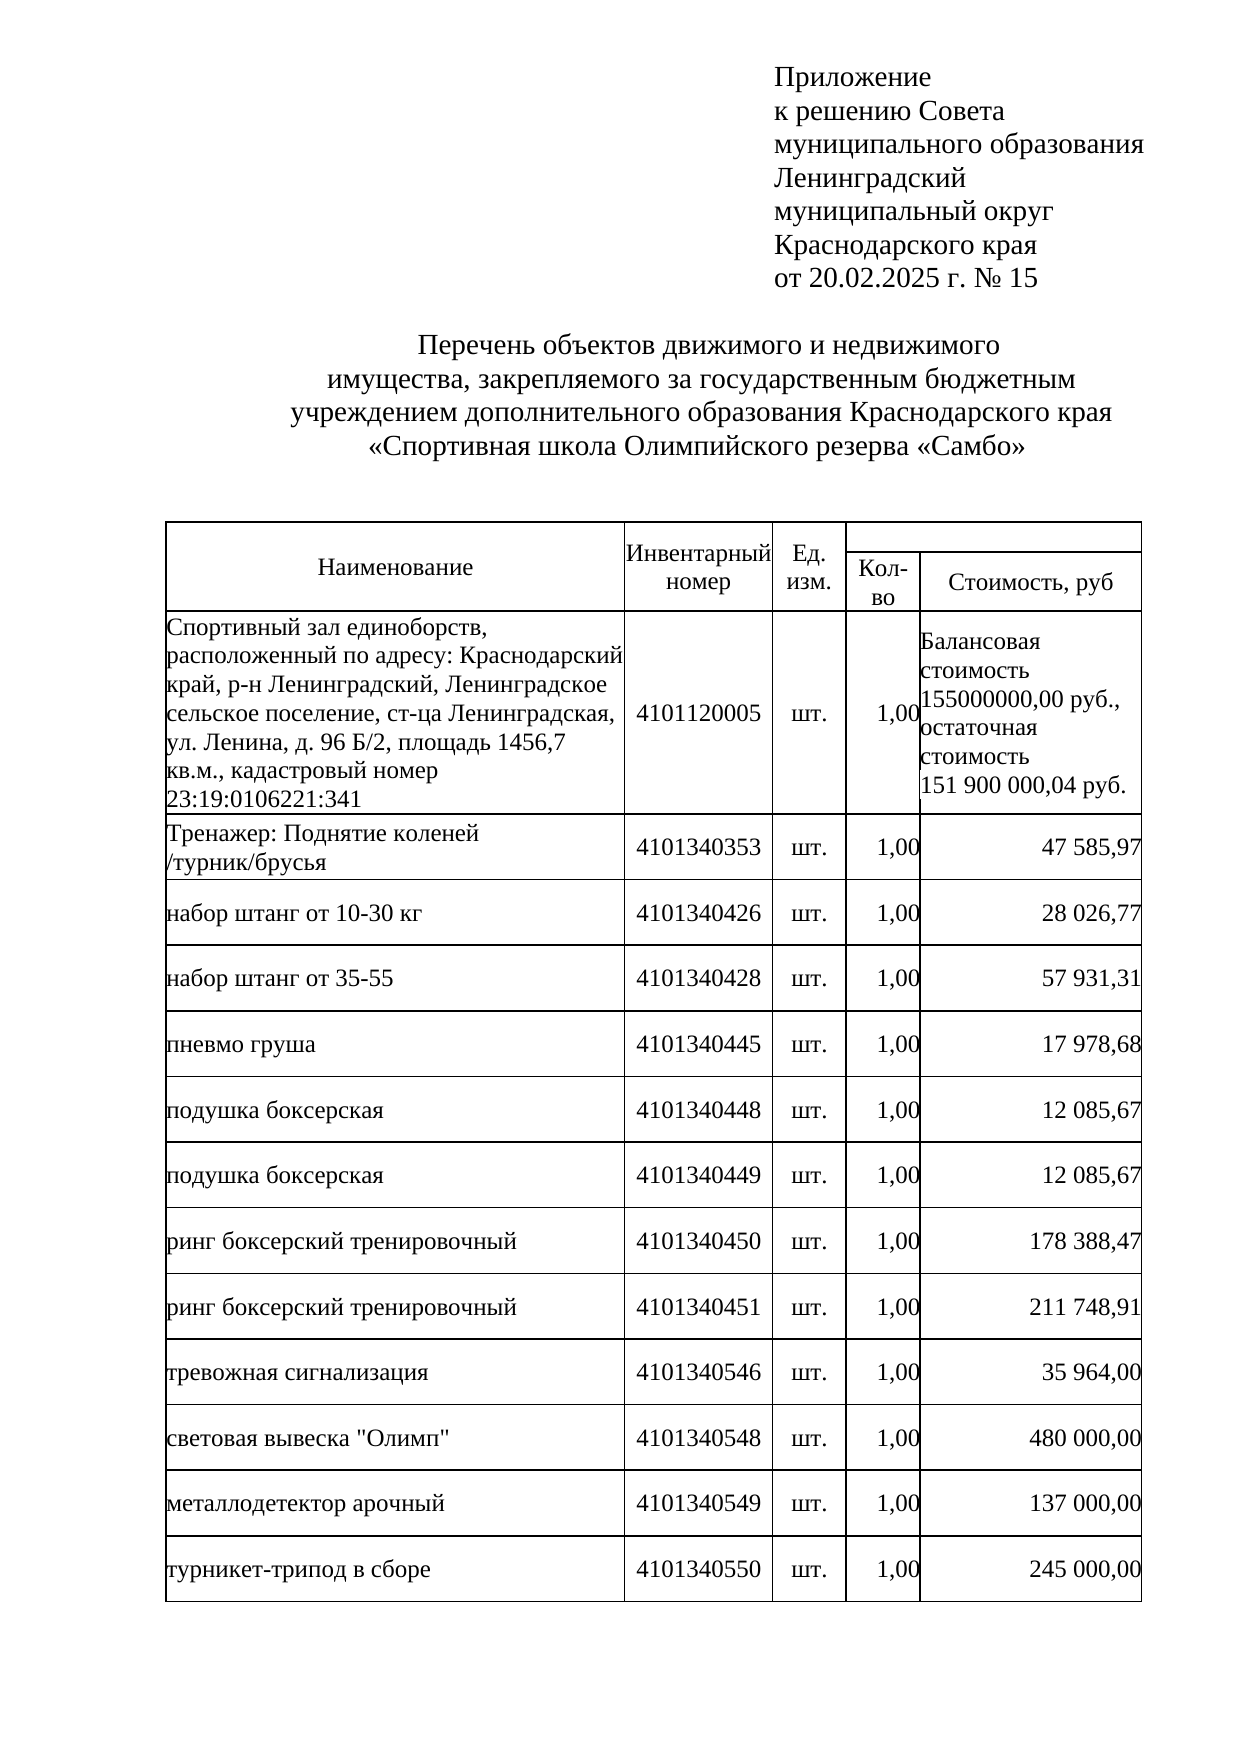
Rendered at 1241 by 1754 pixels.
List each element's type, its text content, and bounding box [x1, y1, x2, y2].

table_cell 1,00 [847, 815, 919, 879]
table_cell шт. [773, 1077, 845, 1141]
table_cell 4101120005 [625, 612, 772, 813]
table_cell шт. [773, 880, 845, 944]
table_cell металлодетектор арочный [167, 1471, 624, 1535]
table_cell 4101340353 [625, 815, 772, 879]
table_cell пневмо груша [167, 1012, 624, 1076]
table_cell 1,00 [847, 1077, 919, 1141]
table_cell 57 931,31 [921, 946, 1141, 1010]
table_cell 12 085,67 [921, 1143, 1141, 1207]
table_cell шт. [773, 1340, 845, 1404]
table_cell 4101340450 [625, 1208, 772, 1272]
table_cell 12 085,67 [921, 1077, 1141, 1141]
table_cell 1,00 [847, 1143, 919, 1207]
table_cell Балансовая стоимость 155000000,00 руб., остаточная стоимость 151 900 000,04 руб. [921, 612, 1141, 813]
table_cell 1,00 [847, 1208, 919, 1272]
table_header Наименование [167, 523, 624, 610]
text Перечень объектов движимого и недвижимого имущества, закрепляемого за государственным бюджетным учреждением дополнительного образования Краснодарского края [251, 327, 1152, 428]
text Ленинградский [177, 160, 1152, 193]
table_cell тревожная сигнализация [167, 1340, 624, 1404]
table_cell Стоимость, руб [921, 553, 1141, 610]
table_cell 211 748,91 [921, 1274, 1141, 1338]
table_header [847, 523, 1141, 551]
table_cell шт. [773, 1274, 845, 1338]
table_cell 4101340445 [625, 1012, 772, 1076]
table_cell шт. [773, 815, 845, 879]
table_cell набор штанг от 35-55 [167, 946, 624, 1010]
table_cell шт. [773, 1143, 845, 1207]
table_cell 4101340549 [625, 1471, 772, 1535]
text Краснодарского края [177, 227, 1152, 260]
table_cell турникет-трипод в сборе [167, 1537, 624, 1601]
table_cell шт. [773, 1471, 845, 1535]
text муниципального образования [177, 126, 1152, 160]
table_cell шт. [773, 1405, 845, 1469]
table_cell 4101340548 [625, 1405, 772, 1469]
table_cell 4101340449 [625, 1143, 772, 1207]
table_cell Кол-во [847, 553, 919, 610]
table_cell 4101340426 [625, 880, 772, 944]
table_cell 4101340428 [625, 946, 772, 1010]
text к решению Совета [177, 93, 1152, 126]
table_cell 245 000,00 [921, 1537, 1141, 1601]
text «Спортивная школа Олимпийского резерва «Самбо» [251, 428, 1152, 462]
table_cell подушка боксерская [167, 1077, 624, 1141]
table_cell световая вывеска "Олимп" [167, 1405, 624, 1469]
table_header Ед. изм. [773, 523, 845, 610]
table_cell 28 026,77 [921, 880, 1141, 944]
table_cell 35 964,00 [921, 1340, 1141, 1404]
table_cell 4101340546 [625, 1340, 772, 1404]
table_cell 1,00 [847, 1012, 919, 1076]
table_cell 1,00 [847, 880, 919, 944]
table_cell шт. [773, 1012, 845, 1076]
table_cell 137 000,00 [921, 1471, 1141, 1535]
table_cell 1,00 [847, 1405, 919, 1469]
table_cell набор штанг от 10-30 кг [167, 880, 624, 944]
table_cell Тренажер: Поднятие коленей /турник/брусья [167, 815, 624, 879]
table_cell ринг боксерский тренировочный [167, 1274, 624, 1338]
table_cell ринг боксерский тренировочный [167, 1208, 624, 1272]
table_cell 178 388,47 [921, 1208, 1141, 1272]
table_cell 1,00 [847, 1471, 919, 1535]
text от 20.02.2025 г. № 15 [177, 260, 1152, 294]
table_cell 1,00 [847, 1537, 919, 1601]
text муниципальный округ [177, 193, 1152, 227]
table_cell 480 000,00 [921, 1405, 1141, 1469]
table_cell 1,00 [847, 946, 919, 1010]
table_cell 4101340550 [625, 1537, 772, 1601]
table_cell 1,00 [847, 612, 919, 813]
table_cell Спортивный зал единоборств, расположенный по адресу: Краснодарский край, р-н Ленинградский, Ленинградское сельское поселение, ст-ца Ленинградская, ул. Ленина, д. 96 Б/2, площадь 1456,7 кв.м., кадастровый номер 23:19:0106221:341 [167, 612, 624, 813]
table_cell шт. [773, 1537, 845, 1601]
table_cell 1,00 [847, 1274, 919, 1338]
table_cell шт. [773, 612, 845, 813]
table_cell шт. [773, 946, 845, 1010]
table_cell 4101340451 [625, 1274, 772, 1338]
table_header Инвентарный номер [625, 523, 772, 610]
table_cell 17 978,68 [921, 1012, 1141, 1076]
table_cell подушка боксерская [167, 1143, 624, 1207]
table_cell 4101340448 [625, 1077, 772, 1141]
table_cell 1,00 [847, 1340, 919, 1404]
text Приложение [177, 59, 1152, 93]
table_cell 47 585,97 [921, 815, 1141, 879]
table_cell шт. [773, 1208, 845, 1272]
